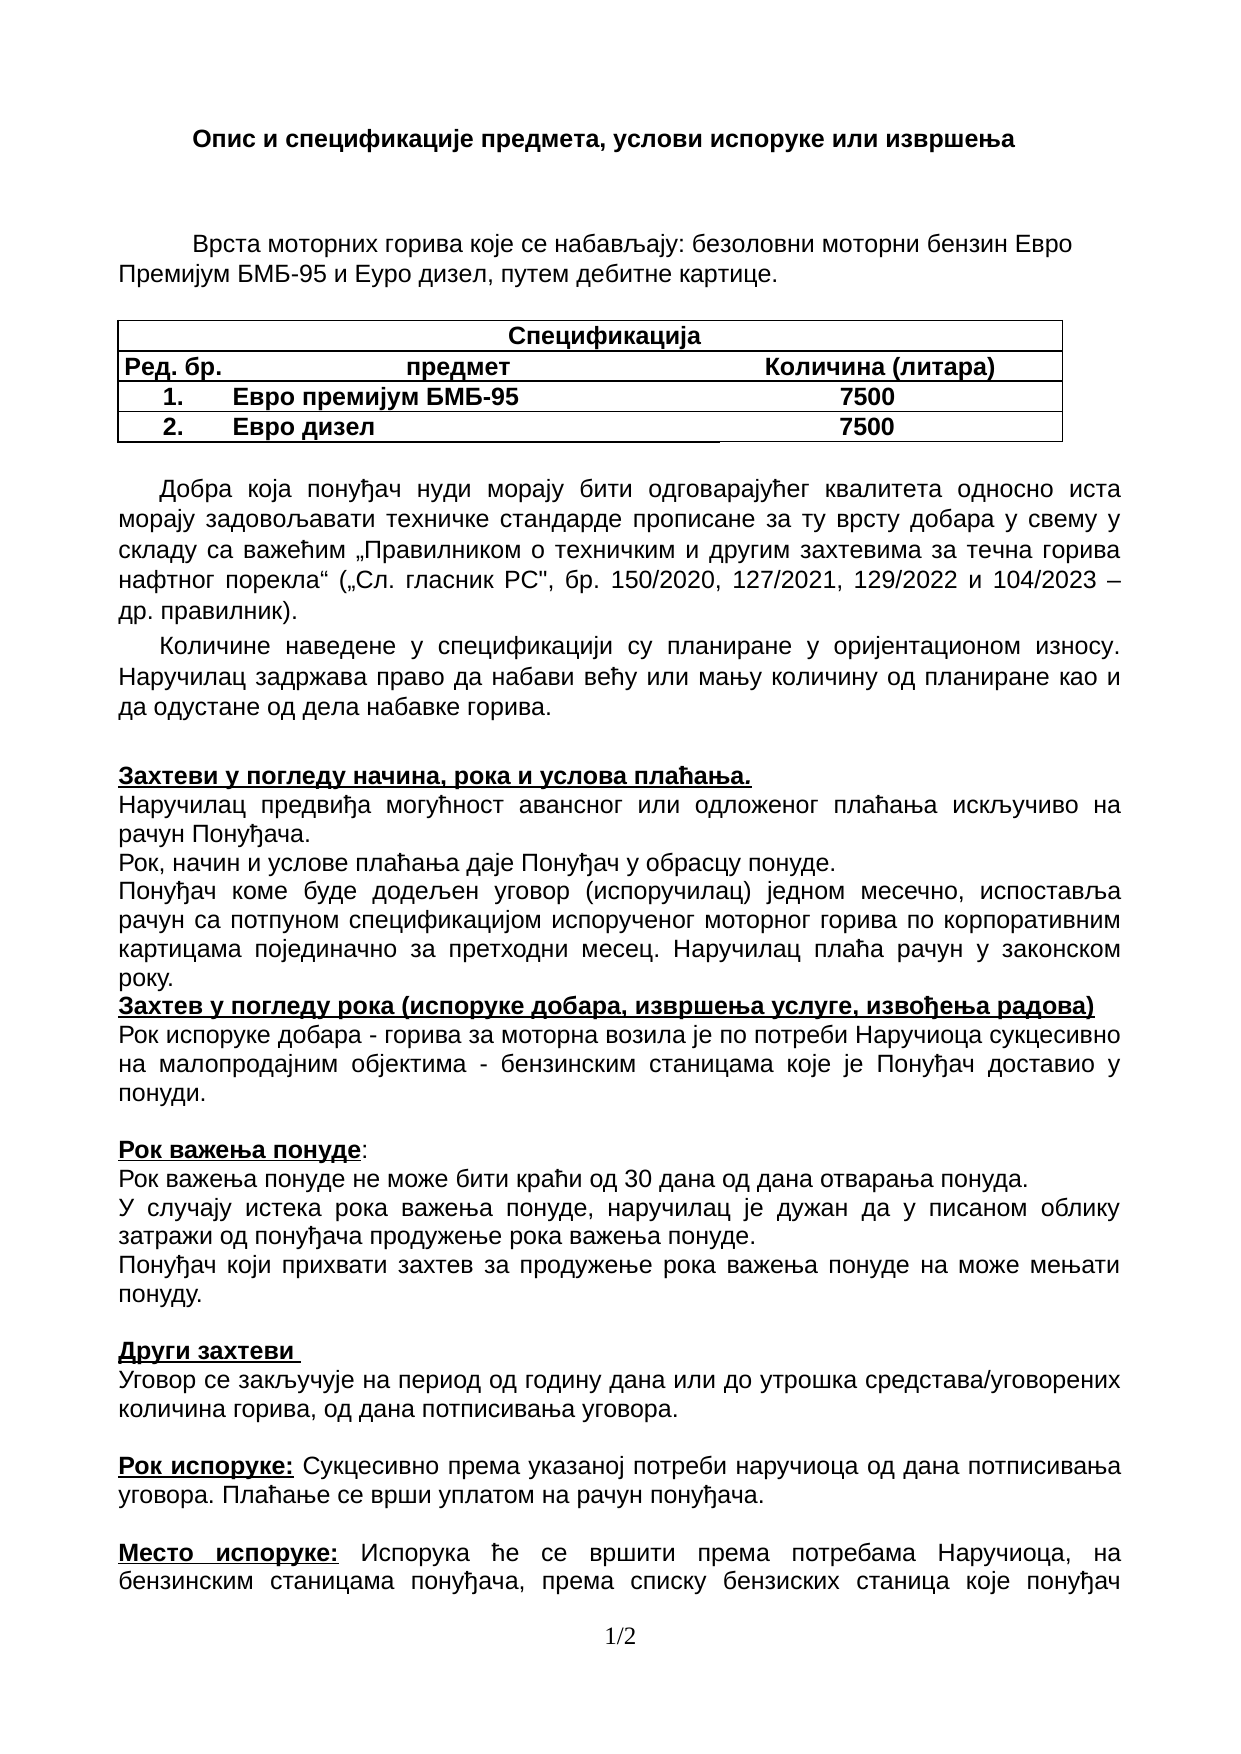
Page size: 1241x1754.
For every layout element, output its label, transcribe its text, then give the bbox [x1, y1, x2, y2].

text Захтев у погледу рока (испоруке добара, извршења услуге, извођења радова) [118, 991, 1122, 1020]
text Рок испоруке: Сукцесивно према указаној потреби наручиоца од дана потписивања уговора. Плаћање се врши уплатом на рачун понуђача. [118, 1451, 1122, 1509]
text Рок важења понуде: [118, 1135, 1122, 1164]
text Понуђач коме буде додељен уговор (испоручилац) једном месечно, испоставља рачун са потпуном спецификацијом испорученог моторног горива по корпоративним картицама појединачно за претходни месец. Наручилац плаћа рачун у законском року. [118, 876, 1122, 991]
text Рок, начин и услове плаћања даје Понуђач у обрасцу понуде. [118, 847, 1122, 876]
text Понуђач који прихвати захтев за продужење рока важења понуде на може мењати понуду. [118, 1250, 1122, 1307]
table_cell 7500 [720, 412, 1062, 441]
table_cell Евро дизел [228, 412, 720, 441]
text Врста моторних горива које се набављају: безоловни моторни бензин Евро Премијум БМБ-95 и Еуро дизел, путем дебитне картице. [118, 228, 1122, 289]
text Опис и спецификације предмета, услови испоруке или извршења [118, 123, 1122, 153]
text Рок испоруке добара - горива за моторна возила је по потреби Наручиоца сукцесивно на малопродајним објектима - бензинским станицама које је Понуђач доставио у понуди. [118, 1020, 1122, 1106]
text Захтеви у погледу начина, рока и услова плаћања. [118, 761, 1122, 790]
table_cell предмет [228, 352, 720, 380]
text Уговор се закључује на период од годину дана или до утрошка средстава/уговорених количина горива, од дана потписивања уговора. [118, 1365, 1122, 1422]
text Наручилац предвиђа могућност авансног или одложеног плаћања искључиво на рачун Понуђача. [118, 790, 1122, 847]
table_cell 2. [119, 412, 228, 441]
text Количине наведене у спецификацији су планиране у оријентационом износу. Наручилац задржава право да набави већу или мању количину од планиране као и да одустане од дела набавке горива. [118, 630, 1122, 722]
text Други захтеви [118, 1336, 1122, 1365]
table_cell Евро премијум БМБ-95 [228, 382, 720, 411]
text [118, 1537, 1122, 1595]
text У случају истека рока важења понуде, наручилац је дужан да у писаном облику затражи од понуђача продужење рока важења понуде. [118, 1192, 1122, 1250]
table_cell 1. [119, 382, 228, 411]
table_cell Количина (литара) [720, 352, 1062, 380]
table_header Спецификација [119, 321, 1062, 350]
table_cell 7500 [720, 382, 1062, 411]
table_cell Ред. бр. [119, 352, 228, 380]
text Добра која понуђач нуди морају бити одговарајућег квалитета односно иста морају задовољавати техничке стандарде прописане за ту врсту добара у свему у складу са важећим „Правилником о техничким и другим захтевима за течна горива нафтног порекла“ („Сл. гласник РС", бр. 150/2020, 127/2021, 129/2022 и 104/2023 – др. правилник). [118, 473, 1122, 625]
text Рок важења понуде не може бити краћи од 30 дана од дана отварања понуда. [118, 1164, 1122, 1192]
